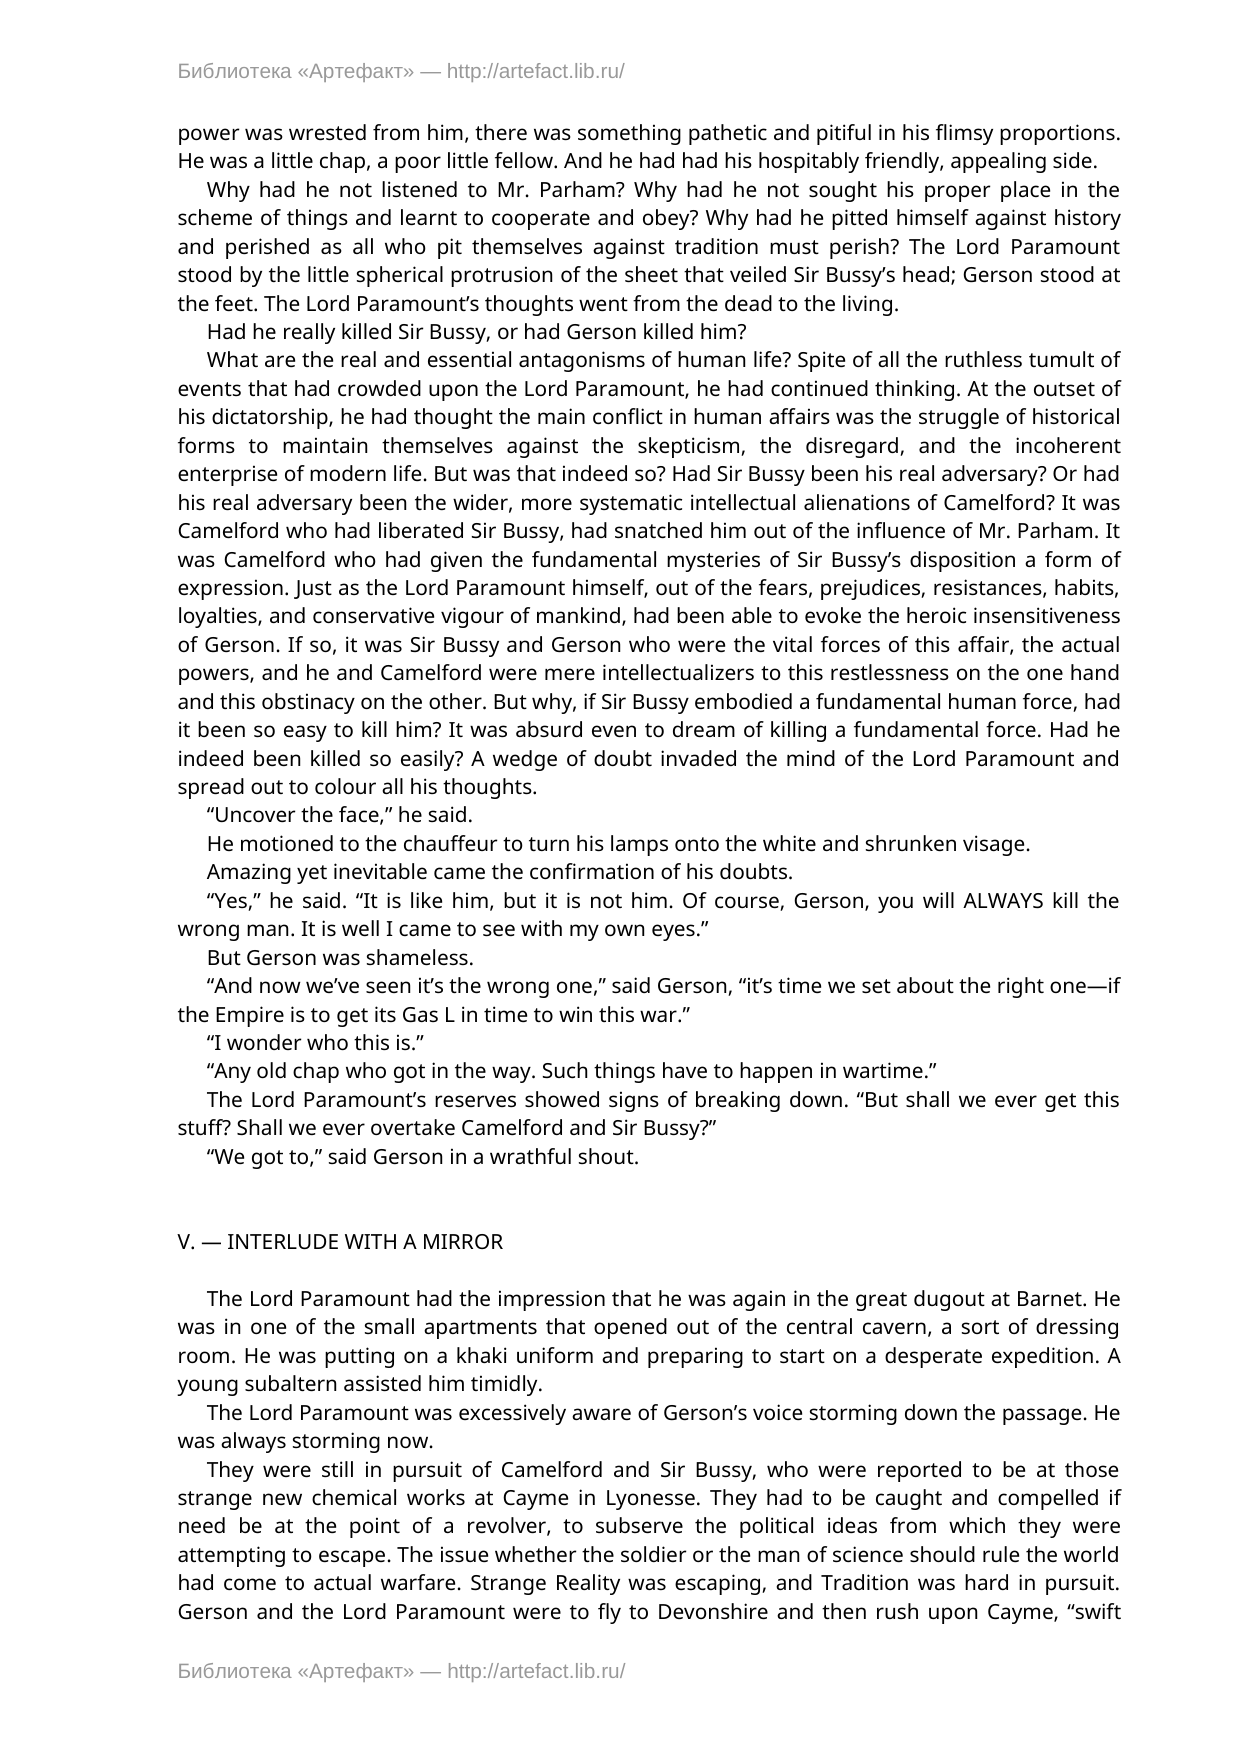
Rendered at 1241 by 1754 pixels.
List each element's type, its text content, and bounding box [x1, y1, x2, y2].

text The Lord Paramount’s reserves showed signs of breaking down. “But shall we ever get this stuff? Shall we ever overtake Camelford and Sir Bussy?” [177, 1085, 1122, 1142]
text Why had he not listened to Mr. Parham? Why had he not sought his proper place in the scheme of things and learnt to cooperate and obey? Why had he pitted himself against history and perished as all who pit themselves against tradition must perish? The Lord Paramount stood by the little spherical protrusion of the sheet that veiled Sir Bussy’s head; Gerson stood at the feet. The Lord Paramount’s thoughts went from the dead to the living. [177, 175, 1122, 317]
text “Uncover the face,” he said. [177, 801, 1122, 829]
text “Yes,” he said. “It is like him, but it is not him. Of course, Gerson, you will ALWAYS kill the wrong man. It is well I came to see with my own eyes.” [177, 886, 1122, 943]
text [177, 1455, 1122, 1625]
text The Lord Paramount had the impression that he was again in the great dugout at Barnet. He was in one of the small apartments that opened out of the central cavern, a sort of dressing room. He was putting on a khaki uniform and preparing to start on a desperate expedition. A young subaltern assisted him timidly. [177, 1284, 1122, 1398]
text The Lord Paramount was excessively aware of Gerson’s voice storming down the passage. He was always storming now. [177, 1398, 1122, 1455]
text “I wonder who this is.” [177, 1028, 1122, 1057]
text “We got to,” said Gerson in a wrathful shout. [177, 1142, 1122, 1170]
text “And now we’ve seen it’s the wrong one,” said Gerson, “it’s time we set about the right one—if the Empire is to get its Gas L in time to win this war.” [177, 971, 1122, 1028]
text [177, 118, 1122, 175]
text “Any old chap who got in the way. Such things have to happen in wartime.” [177, 1057, 1122, 1085]
text What are the real and essential antagonisms of human life? Spite of all the ruthless tumult of events that had crowded upon the Lord Paramount, he had continued thinking. At the outset of his dictatorship, he had thought the main conflict in human affairs was the struggle of historical forms to maintain themselves against the skepticism, the disregard, and the incoherent enterprise of modern life. But was that indeed so? Had Sir Bussy been his real adversary? Or had his real adversary been the wider, more systematic intellectual alienations of Camelford? It was Camelford who had liberated Sir Bussy, had snatched him out of the influence of Mr. Parham. It was Camelford who had given the fundamental mysteries of Sir Bussy’s disposition a form of expression. Just as the Lord Paramount himself, out of the fears, prejudices, resistances, habits, loyalties, and conservative vigour of mankind, had been able to evoke the heroic insensitiveness of Gerson. If so, it was Sir Bussy and Gerson who were the vital forces of this affair, the actual powers, and he and Camelford were mere intellectualizers to this restlessness on the one hand and this obstinacy on the other. But why, if Sir Bussy embodied a fundamental human force, had it been so easy to kill him? It was absurd even to dream of killing a fundamental force. Had he indeed been killed so easily? A wedge of doubt invaded the mind of the Lord Paramount and spread out to colour all his thoughts. [177, 346, 1122, 801]
text But Gerson was shameless. [177, 943, 1122, 971]
text He motioned to the chauffeur to turn his lamps onto the white and shrunken visage. [177, 829, 1122, 857]
text Had he really killed Sir Bussy, or had Gerson killed him? [177, 317, 1122, 346]
subtitle V. — INTERLUDE WITH A MIRROR [177, 1227, 1122, 1256]
text Amazing yet inevitable came the confirmation of his doubts. [177, 857, 1122, 886]
